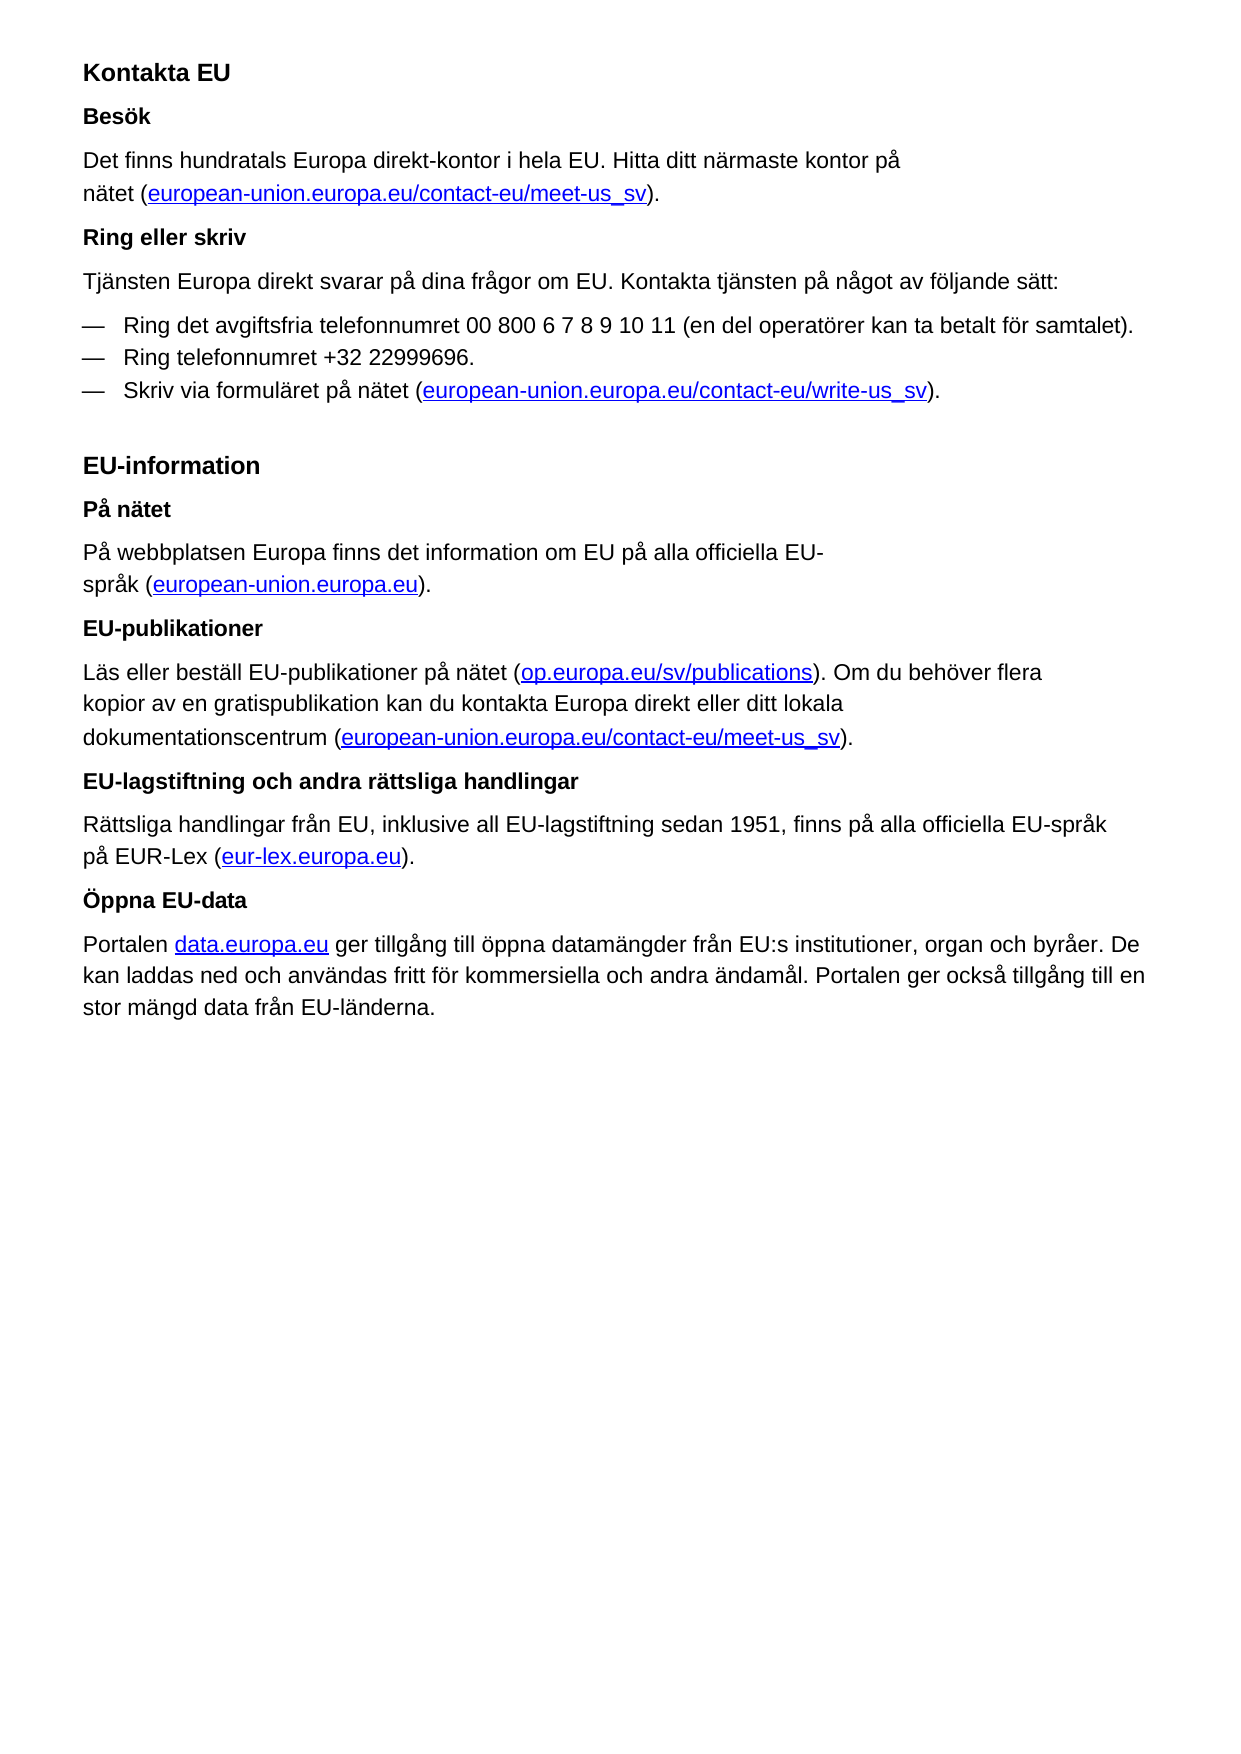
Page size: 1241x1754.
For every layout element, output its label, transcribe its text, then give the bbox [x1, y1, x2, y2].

subtitle Kontakta EU [83, 58, 1166, 87]
subtitle På nätet [83, 496, 1166, 522]
subtitle Öppna EU-data [83, 887, 1166, 913]
subtitle Besök [83, 103, 1166, 129]
list Ring det avgiftsfria telefonnumret 00 800 6 7 8 9 10 11 (en del operatörer kan ta betalt för samtalet). [82, 312, 1166, 338]
text Läs eller beställ EU-publikationer på nätet (op.europa.eu/sv/publications). Om du behöver flera kopior av en gratispublikation kan du kontakta Europa direkt eller ditt lokala dokumentationscentrum (european-union.europa.eu/contact‑eu/meet-us_sv). [83, 659, 1093, 752]
text Portalen data.europa.eu ger tillgång till öppna datamängder från EU:s institutioner, organ och byråer. De kan laddas ned och användas fritt för kommersiella och andra ändamål. Portalen ger också tillgång till en stor mängd data från EU-länderna. [83, 931, 1166, 1021]
list Ring telefonnumret +32 22999696. [82, 343, 1166, 370]
subtitle EU-information [83, 451, 1166, 479]
subtitle EU-lagstiftning och andra rättsliga handlingar [83, 768, 1166, 794]
text Rättsliga handlingar från EU, inklusive all EU-lagstiftning sedan 1951, finns på alla officiella EU-språk på EUR-Lex (eur-lex.europa.eu). [83, 811, 1137, 869]
subtitle EU-publikationer [83, 615, 1166, 641]
text Det finns hundratals Europa direkt-kontor i hela EU. Hitta ditt närmaste kontor på nätet (european-union.europa.eu/contact‑eu/meet-us_sv). [83, 147, 957, 209]
subtitle Ring eller skriv [83, 224, 1166, 251]
text Tjänsten Europa direkt svarar på dina frågor om EU. Kontakta tjänsten på något av följande sätt: [83, 268, 1166, 294]
text På webbplatsen Europa finns det information om EU på alla officiella EU-språk (european-union.europa.eu). [83, 539, 879, 598]
list Skriv via formuläret på nätet (european-union.europa.eu/contact‑eu/write-us_sv). [82, 374, 1166, 406]
